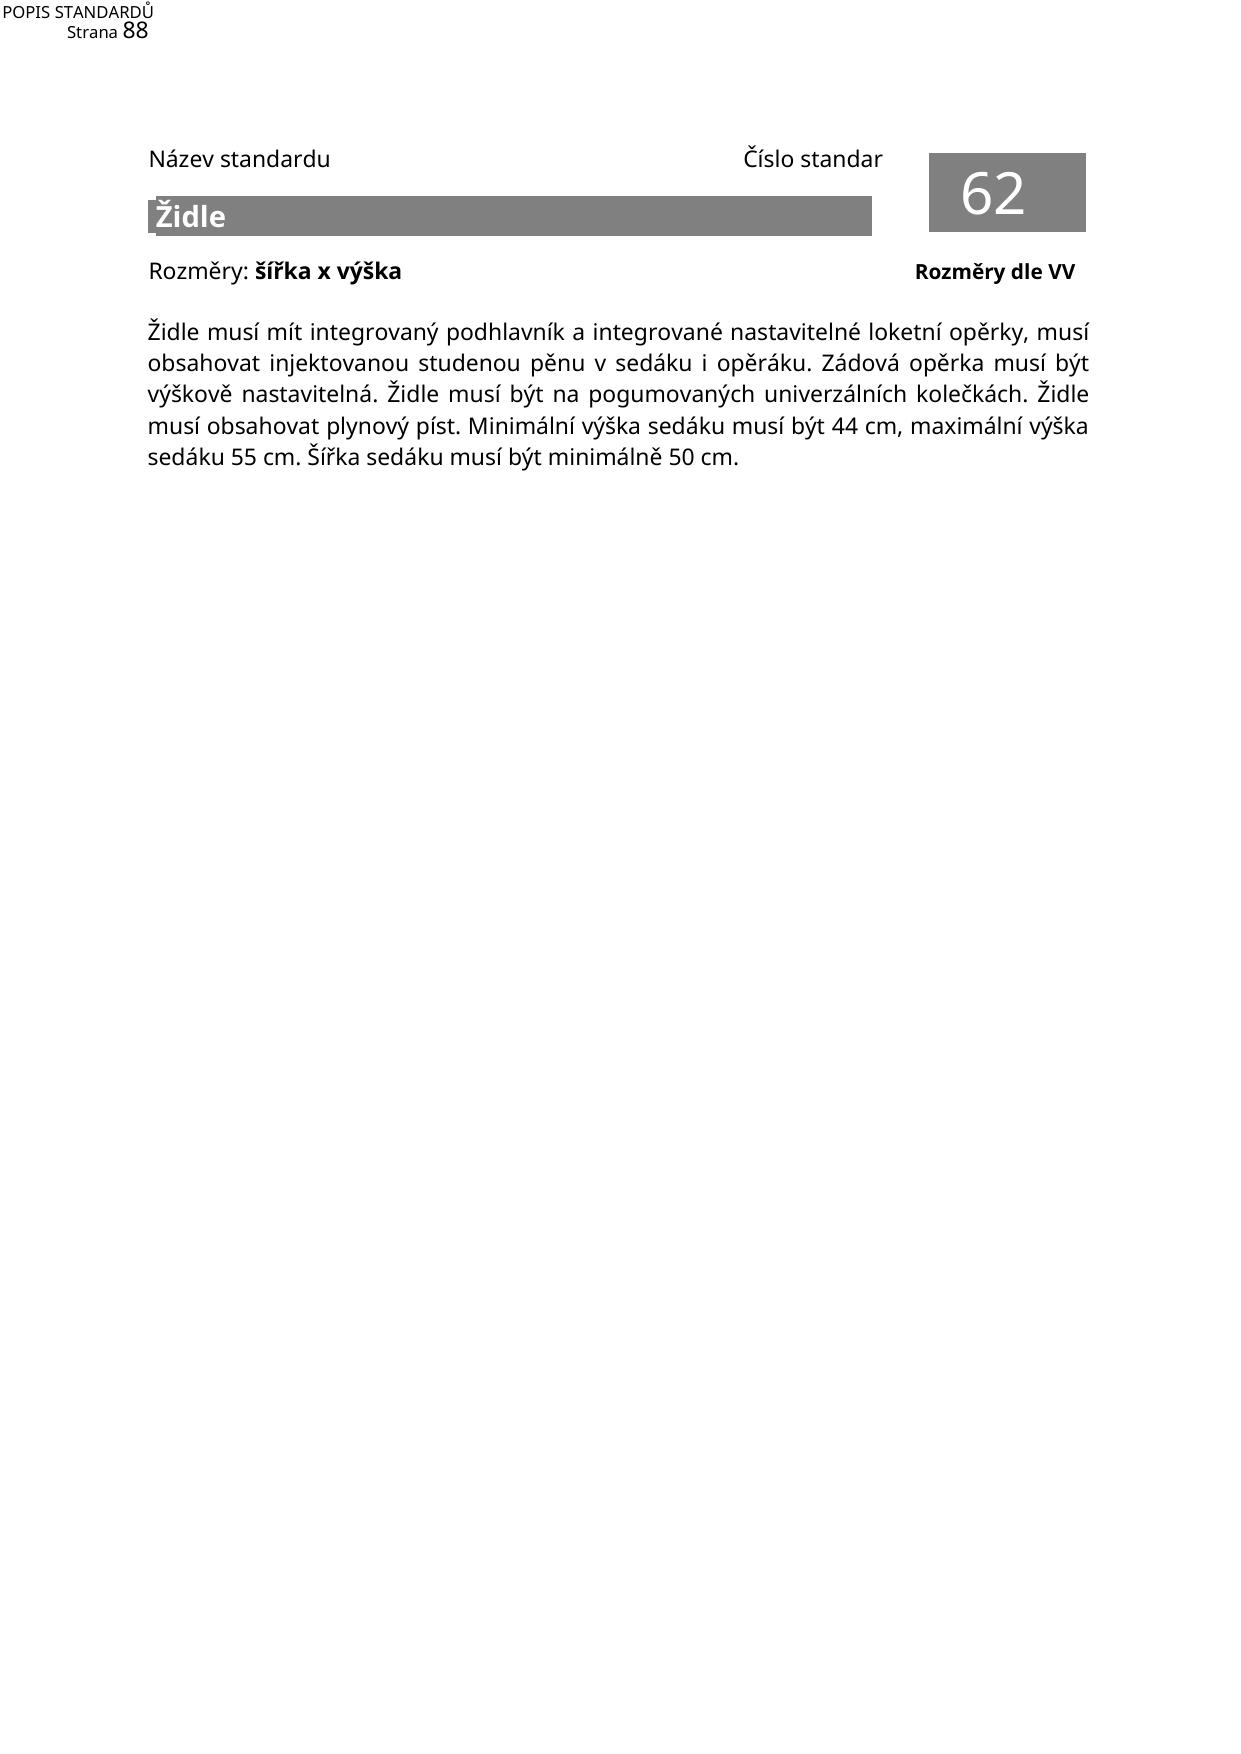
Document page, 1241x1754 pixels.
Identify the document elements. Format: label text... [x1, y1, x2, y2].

table_header 62 [894, 146, 1099, 247]
table_header Název standardu Číslo standar [128, 146, 894, 185]
table_cell Židle [128, 185, 894, 247]
text Židle musí mít integrovaný podhlavník a integrované nastavitelné loketní opěrky, musí obsahovat injektovanou studenou pěnu v sedáku i opěráku. Zádová opěrka musí být výškově nastavitelná. Židle musí být na pogumovaných univerzálních kolečkách. Židle musí obsahovat plynový píst. Minimální výška sedáku musí být 44 cm, maximální výška sedáku 55 cm. Šířka sedáku musí být minimálně 50 cm. [147, 316, 1090, 472]
table_cell Rozměry dle VV [894, 247, 1099, 287]
table_cell Rozměry: šířka x výška [128, 247, 894, 287]
